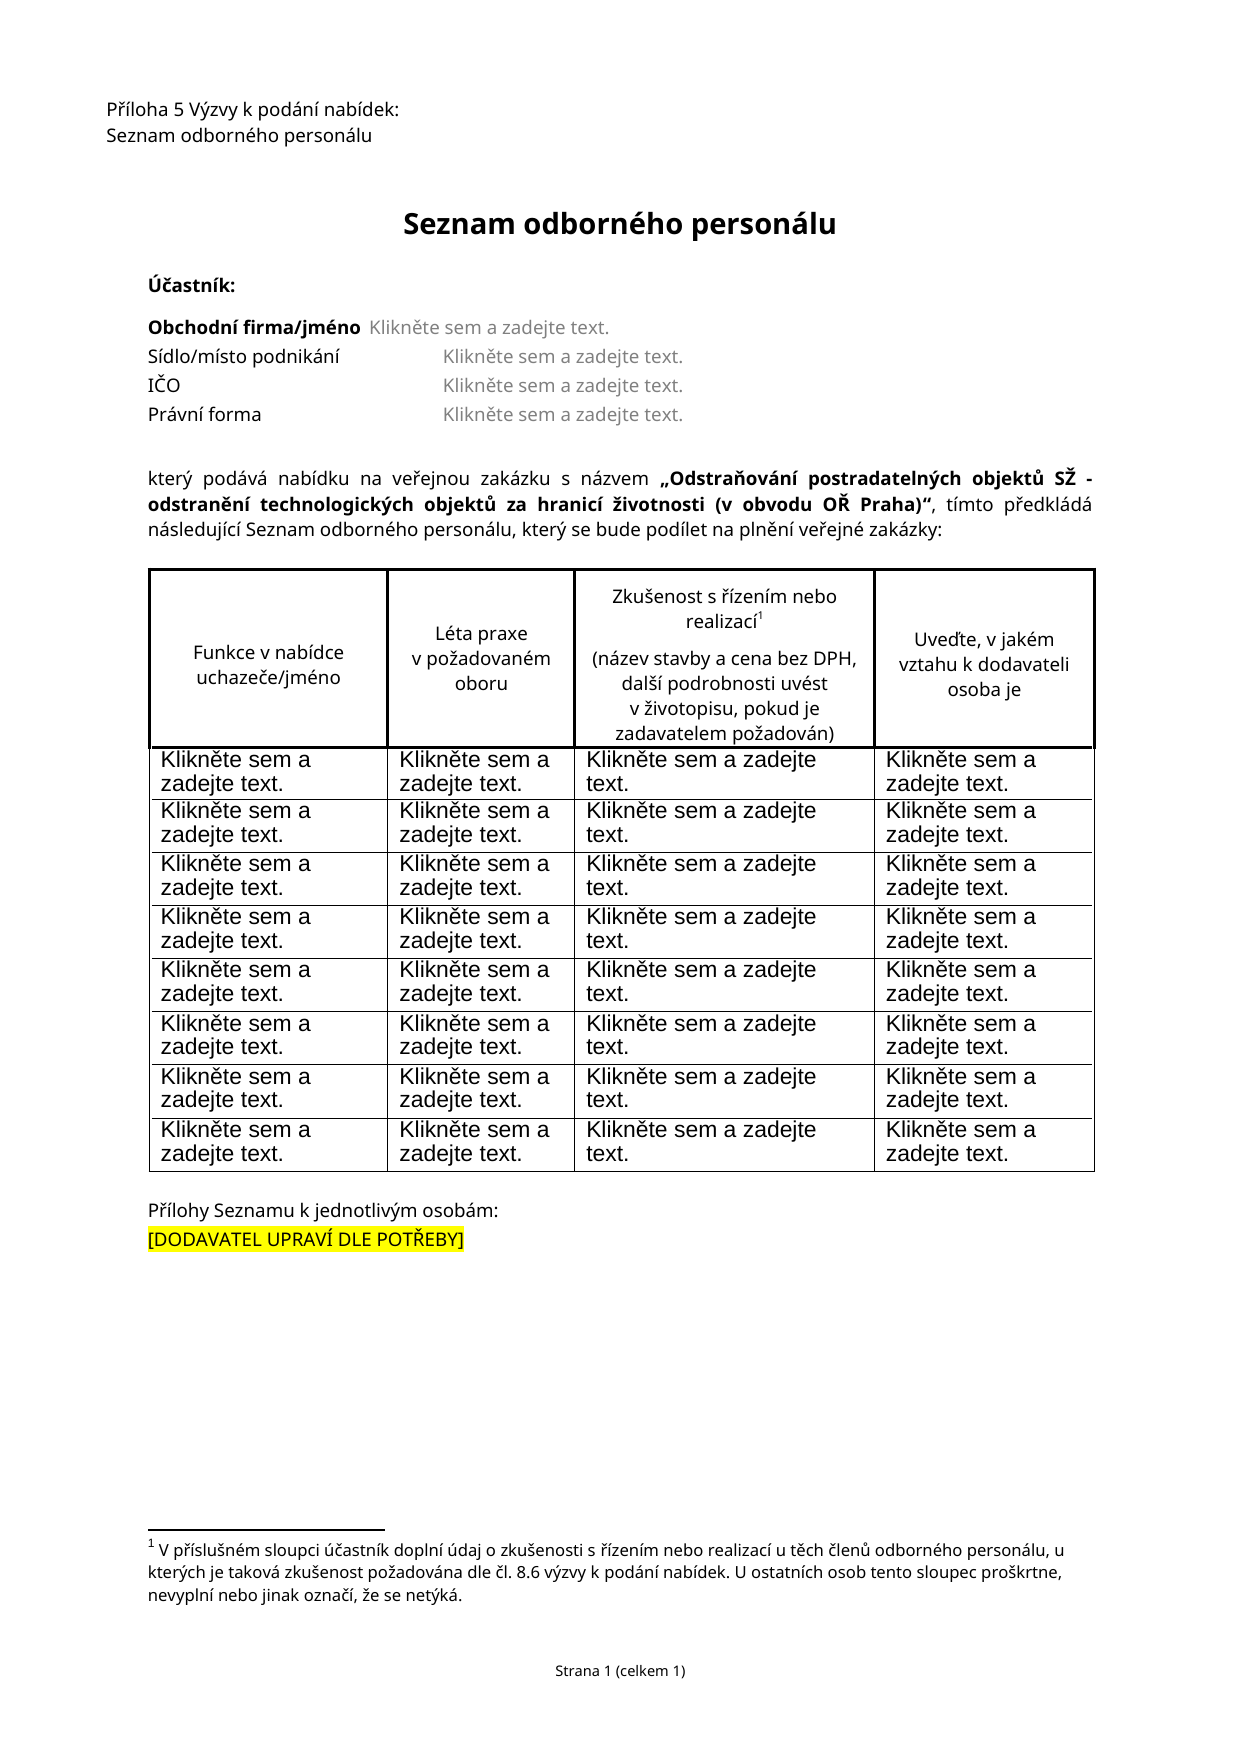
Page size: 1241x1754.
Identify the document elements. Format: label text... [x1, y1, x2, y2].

table_header Léta praxe v požadovaném oboru [389, 571, 573, 746]
table_header Uveďte, v jakém vztahu k dodavateli osoba je [876, 571, 1093, 746]
text IČO [148, 369, 1093, 398]
text [DODAVATEL UPRAVÍ DLE POTŘEBY] [148, 1223, 1092, 1252]
text Obchodní firma/jméno [148, 311, 1093, 340]
table_header Funkce v nabídce uchazeče/jméno [151, 571, 386, 746]
text Právní forma [148, 398, 1093, 427]
text Účastník: [148, 268, 1093, 299]
title Seznam odborného personálu [148, 203, 1093, 243]
table_header Zkušenost s řízením nebo realizací (název stavby a cena bez DPH, další podrobnosti uvést v životopisu, pokud je zadavatelem požadován) [576, 571, 873, 746]
text Sídlo/místo podnikání [148, 340, 1093, 369]
text který podává nabídku na veřejnou zakázku s názvem „Odstraňování postradatelných objektů SŽ - odstranění technologických objektů za hranicí životnosti (v obvodu OŘ Praha)“, tímto předkládá následující Seznam odborného personálu, který se bude podílet na plnění veřejné zakázky: [148, 465, 1093, 542]
text Přílohy Seznamu k jednotlivým osobám: [148, 1197, 1093, 1223]
